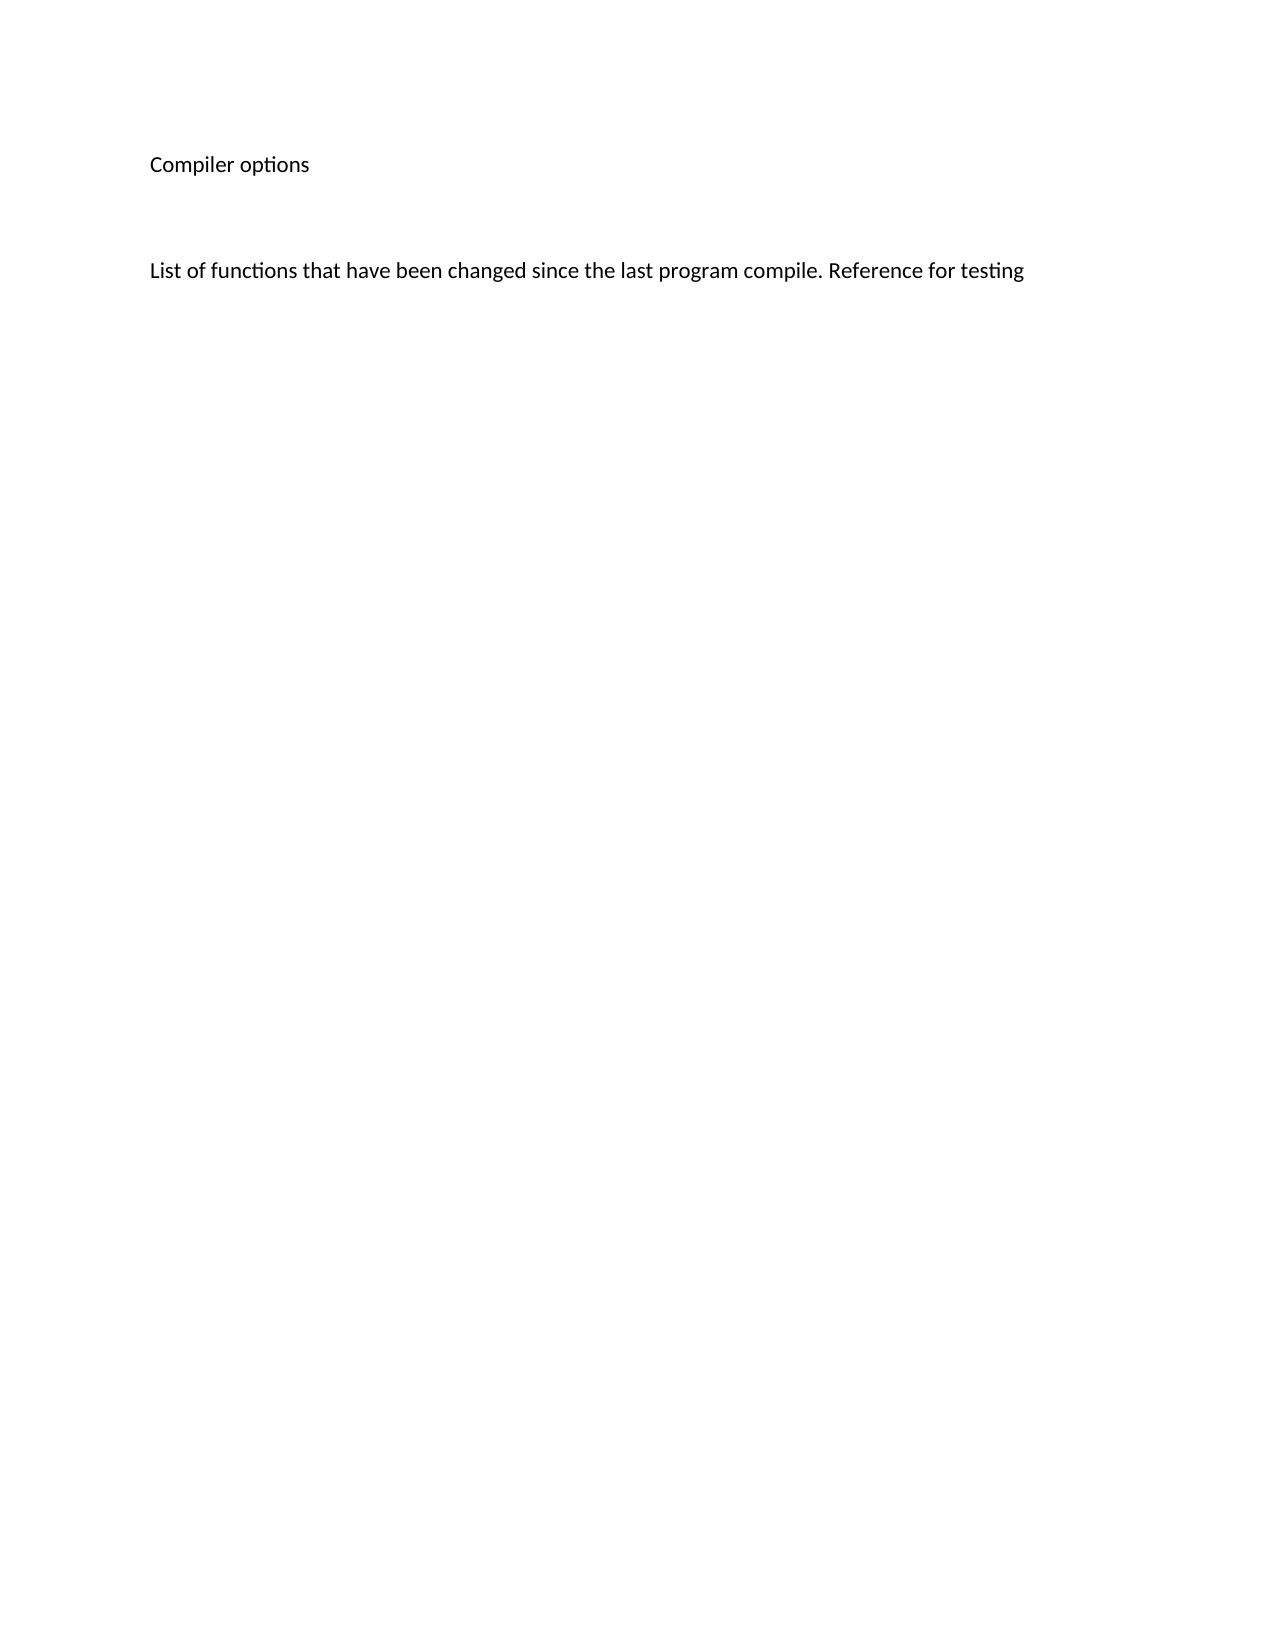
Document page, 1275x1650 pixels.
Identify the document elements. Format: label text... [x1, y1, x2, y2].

text List of functions that have been changed since the last program compile. Reference for testing [150, 256, 1125, 284]
text Compiler options [150, 150, 1125, 178]
